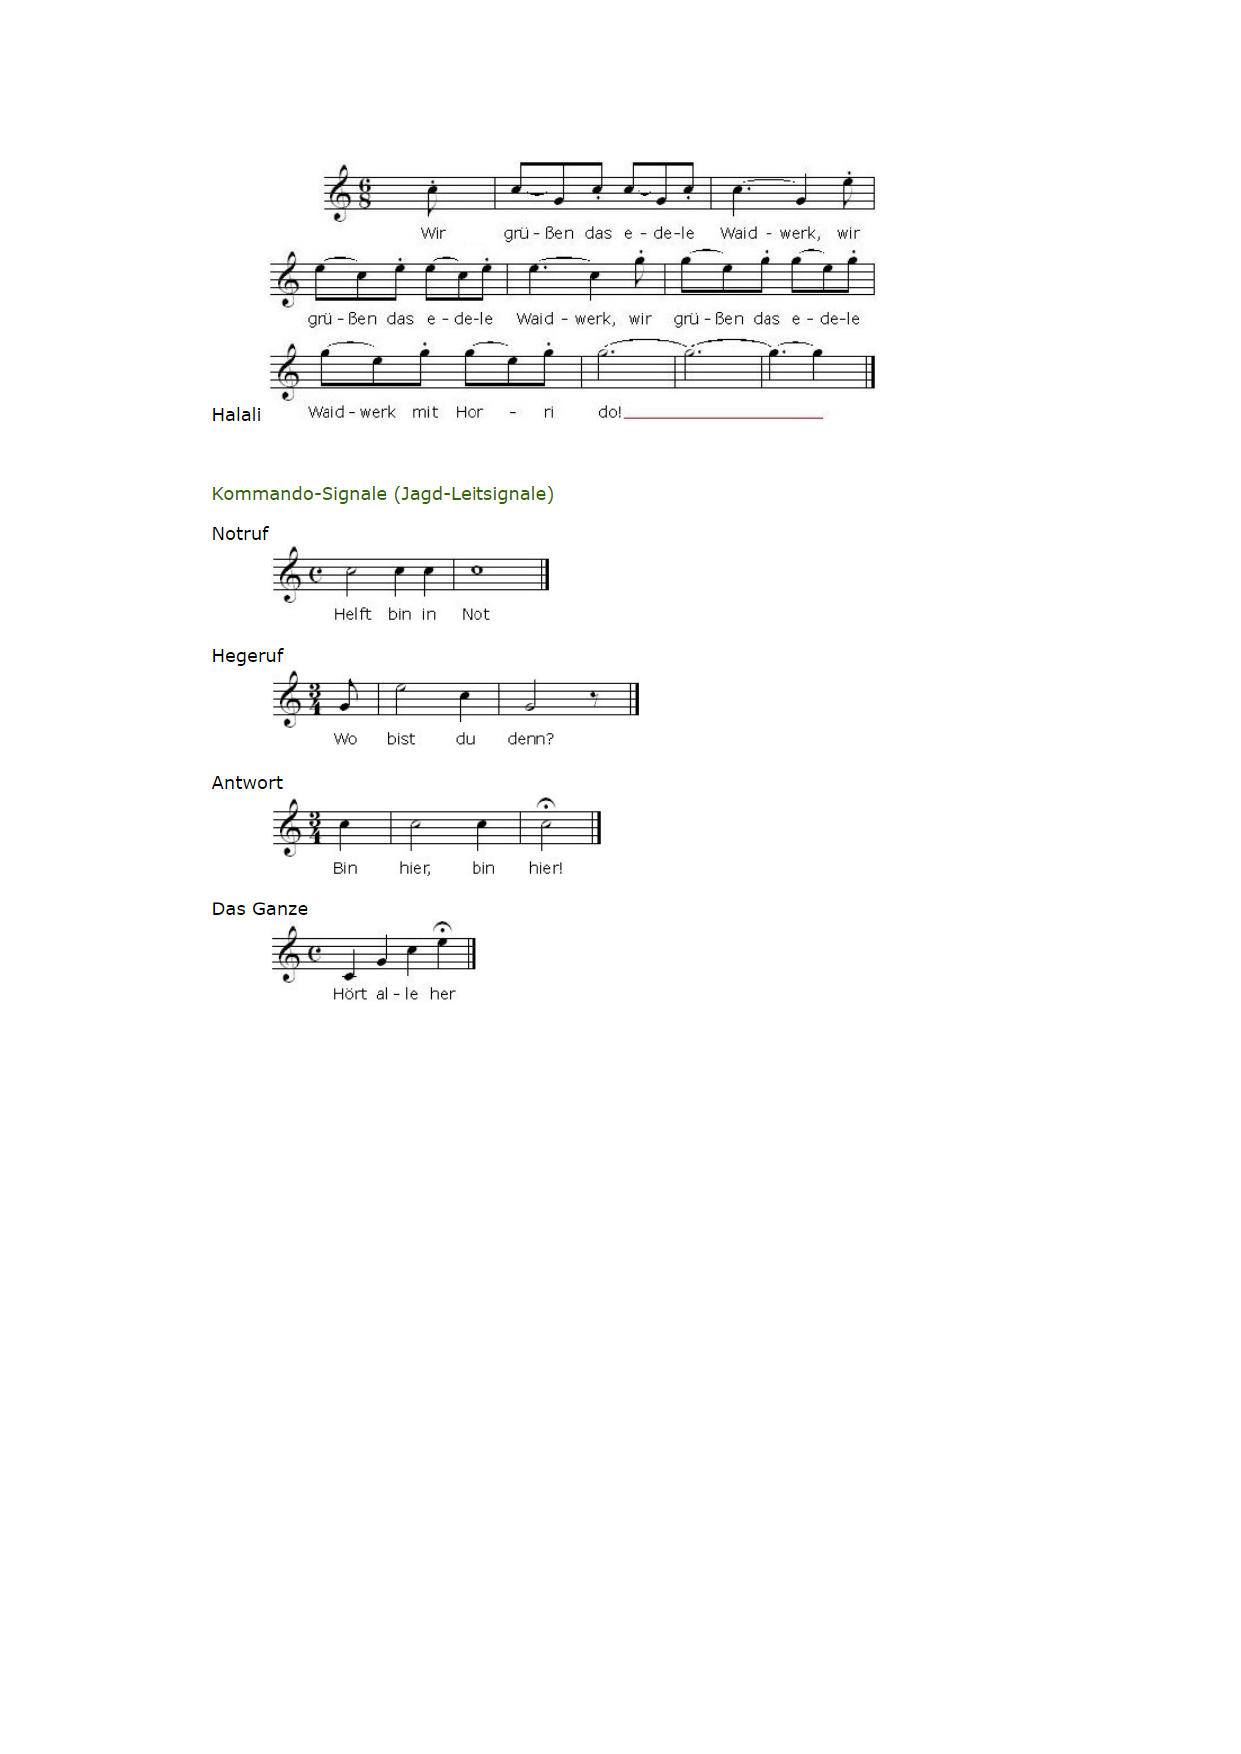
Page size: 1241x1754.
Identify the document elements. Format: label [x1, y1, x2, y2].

picture [147, 147, 942, 1004]
